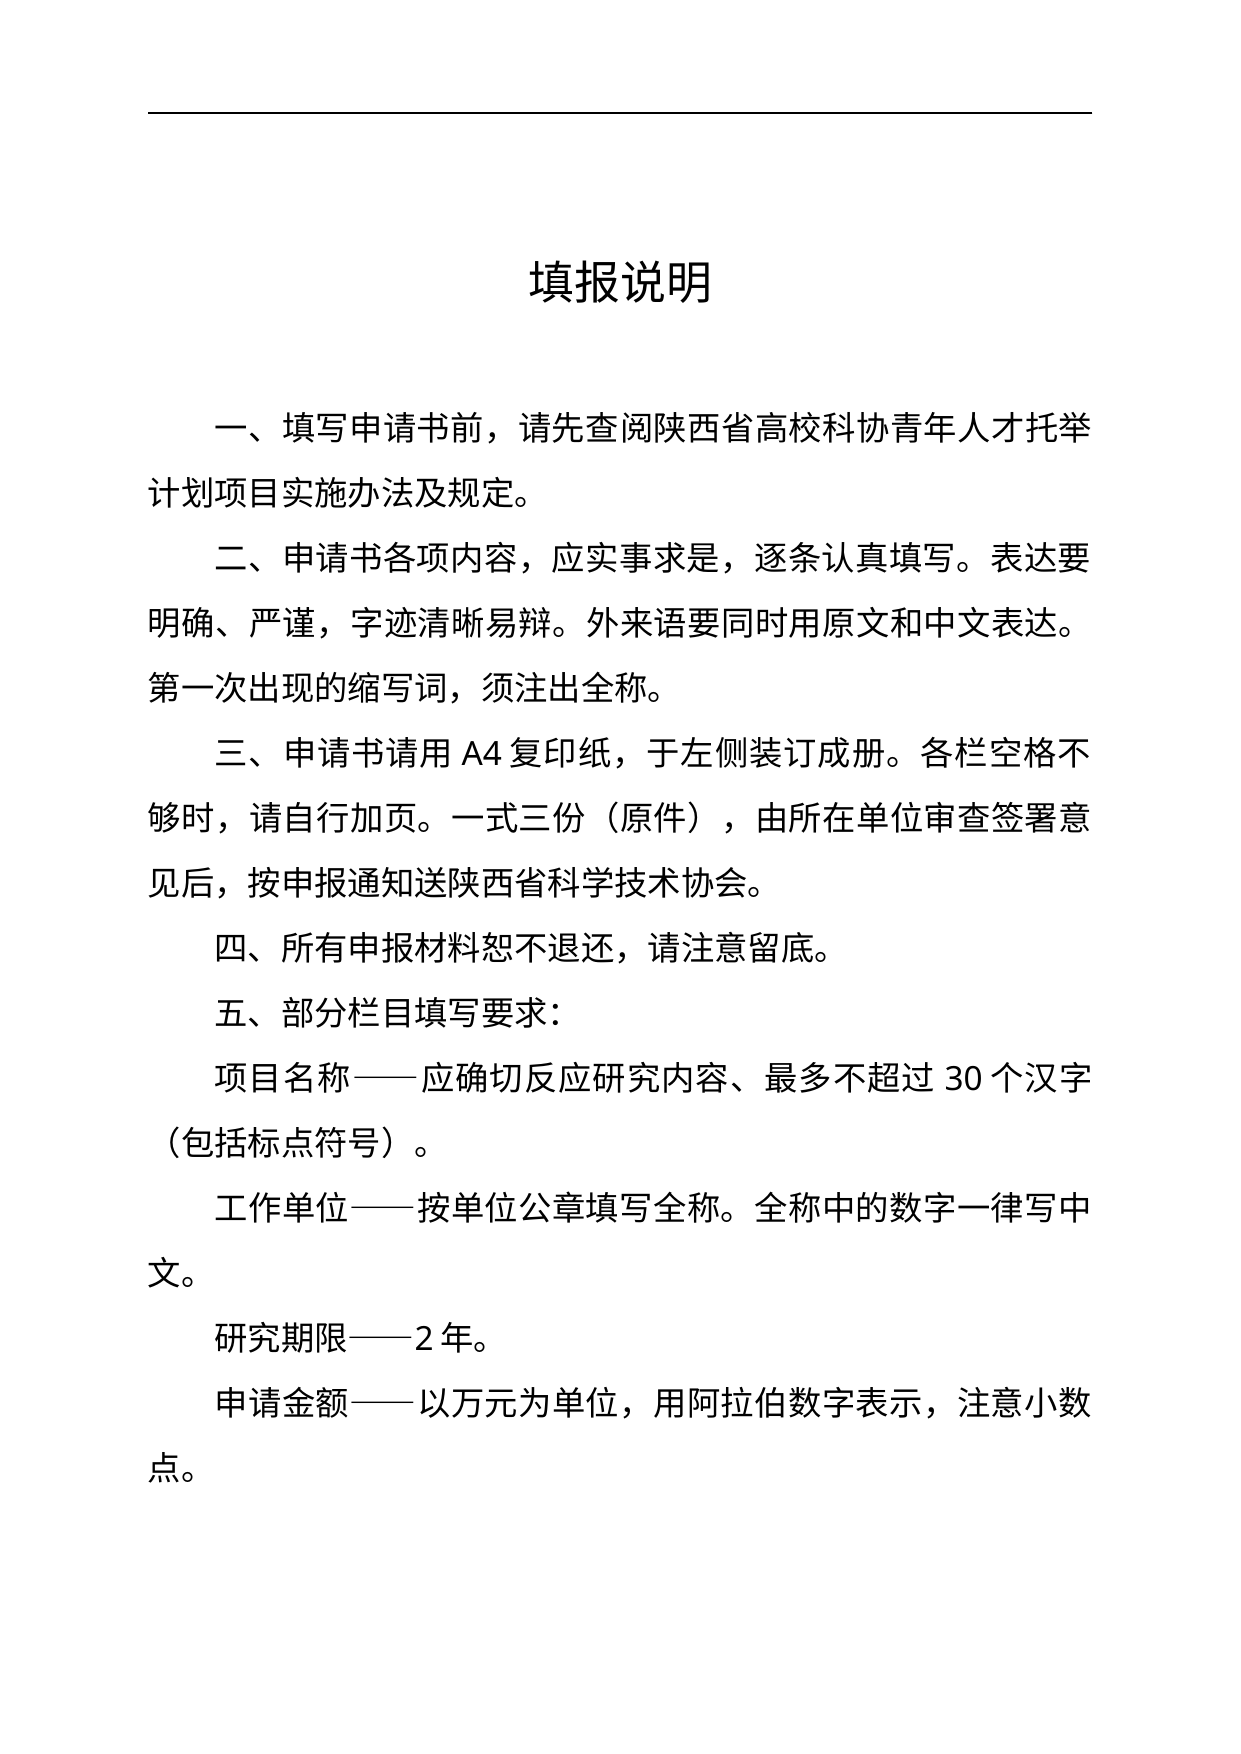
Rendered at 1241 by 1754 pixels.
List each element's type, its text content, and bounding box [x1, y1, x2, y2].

text 填报说明 [148, 231, 1092, 328]
text 五、部分栏目填写要求： [148, 978, 1092, 1043]
text 一、填写申请书前，请先查阅陕西省高校科协青年人才托举计划项目实施办法及规定。 [148, 393, 1092, 523]
text 四、所有申报材料恕不退还，请注意留底。 [148, 913, 1092, 978]
text 研究期限――2年。 [148, 1303, 1092, 1368]
text 二、申请书各项内容，应实事求是，逐条认真填写。表达要明确、严谨，字迹清晰易辩。外来语要同时用原文和中文表达。第一次出现的缩写词，须注出全称。 [148, 523, 1092, 718]
text 项目名称――应确切反应研究内容、最多不超过30个汉字（包括标点符号）。 [148, 1043, 1092, 1173]
text 申请金额――以万元为单位，用阿拉伯数字表示，注意小数点。 [148, 1368, 1092, 1498]
text 三、申请书请用A4复印纸，于左侧装订成册。各栏空格不够时，请自行加页。一式三份（原件），由所在单位审查签署意见后，按申报通知送陕西省科学技术协会。 [148, 718, 1092, 913]
text 工作单位――按单位公章填写全称。全称中的数字一律写中文。 [148, 1173, 1092, 1303]
